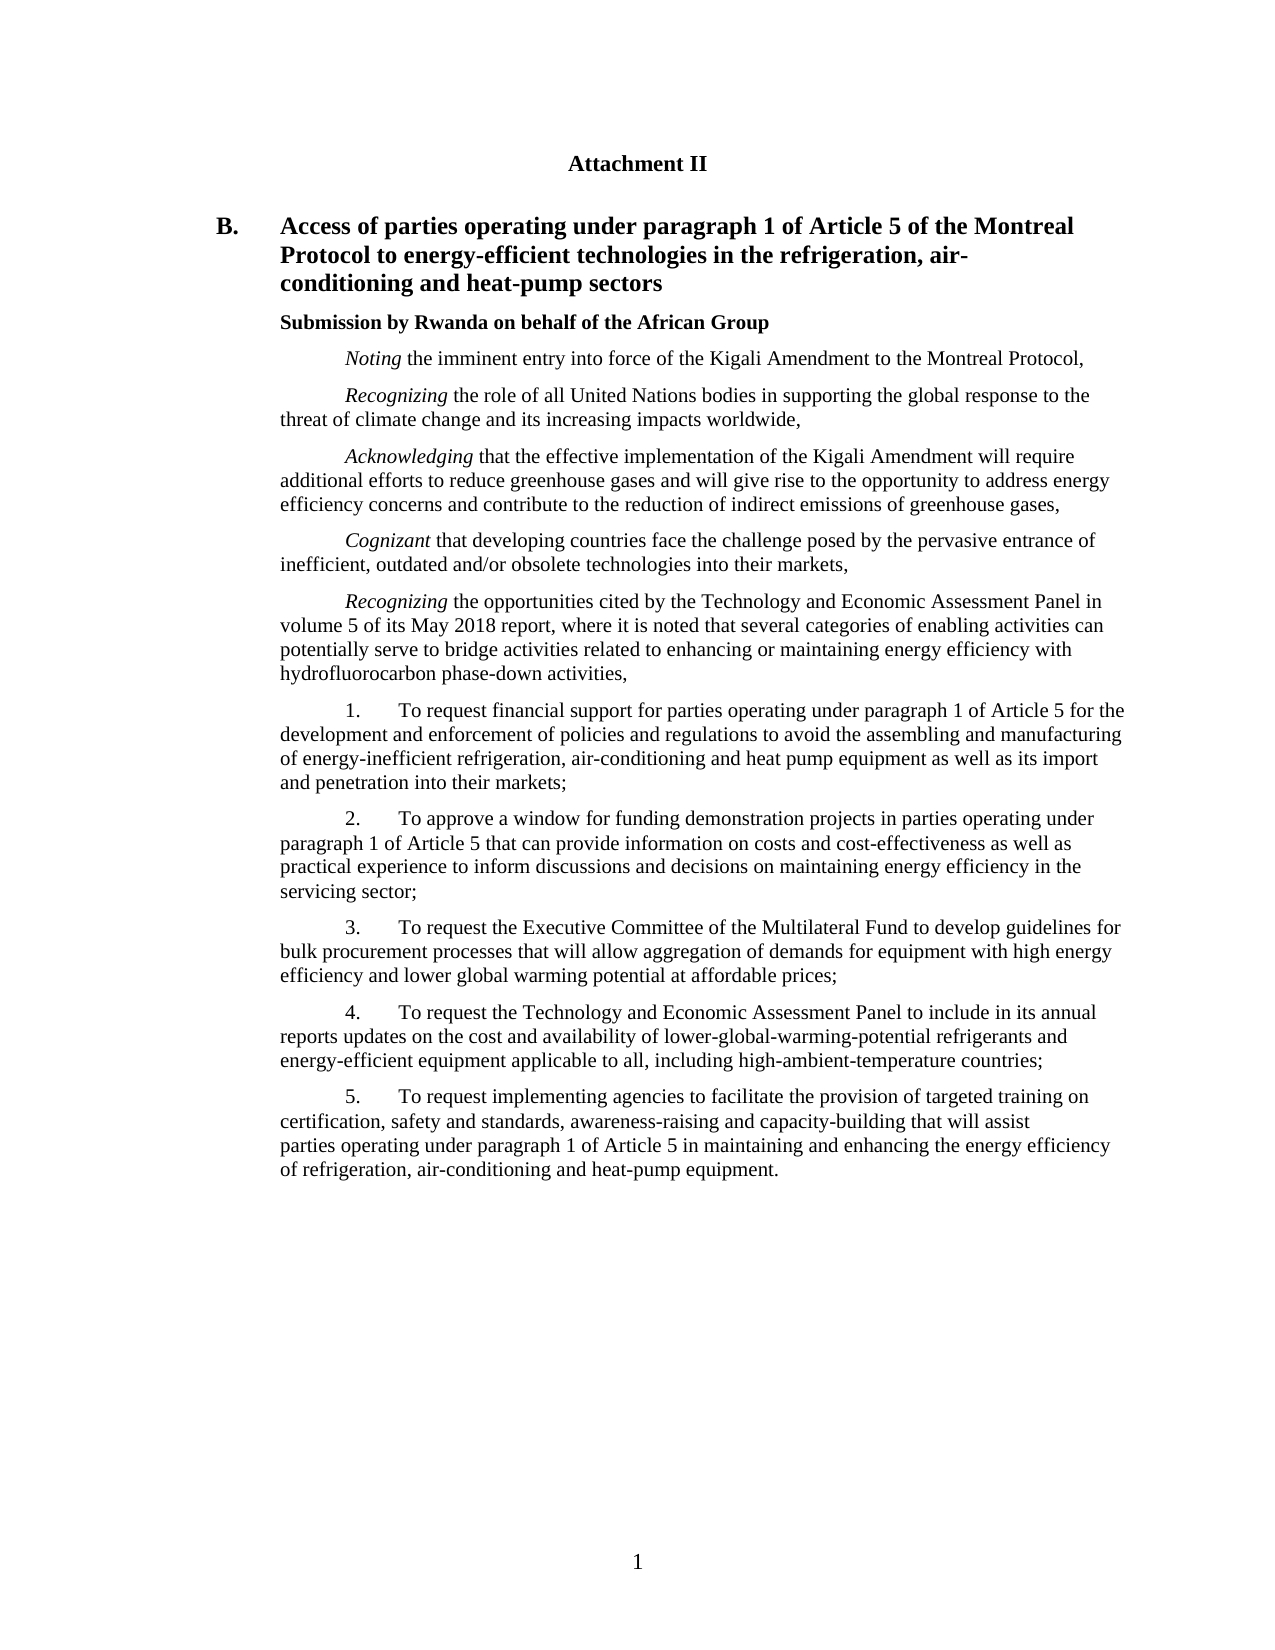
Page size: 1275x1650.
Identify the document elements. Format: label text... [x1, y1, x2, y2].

text Recognizing the role of all United Nations bodies in supporting the global response to the threat of climate change and its increasing impacts worldwide, [280, 383, 1125, 431]
text 1. To request financial support for parties operating under paragraph 1 of Article 5 for the development and enforcement of policies and regulations to avoid the assembling and manufacturing of energy-inefficient refrigeration, air-conditioning and heat pump equipment as well as its import and penetration into their markets; [280, 698, 1125, 794]
text Submission by Rwanda on behalf of the African Group [150, 310, 1095, 334]
text 5. To request implementing agencies to facilitate the provision of targeted training on certification, safety and standards, awareness-raising and capacity-building that will assist parties operating under paragraph 1 of Article 5 in maintaining and enhancing the energy efficiency of refrigeration, air-conditioning and heat-pump equipment. [280, 1084, 1125, 1181]
text B. Access of parties operating under paragraph 1 of Article 5 of the Montreal Protocol to energy-efficient technologies in the refrigeration, air-conditioning and heat-pump sectors [150, 211, 1095, 297]
text Recognizing the opportunities cited by the Technology and Economic Assessment Panel in volume 5 of its May 2018 report, where it is noted that several categories of enabling activities can potentially serve to bridge activities related to enhancing or maintaining energy efficiency with hydrofluorocarbon phase-down activities, [280, 589, 1125, 685]
text 3. To request the Executive Committee of the Multilateral Fund to develop guidelines for bulk procurement processes that will allow aggregation of demands for equipment with high energy efficiency and lower global warming potential at affordable prices; [280, 915, 1125, 987]
text Attachment II [150, 150, 1125, 176]
text Noting the imminent entry into force of the Kigali Amendment to the Montreal Protocol, [280, 346, 1125, 370]
text Acknowledging that the effective implementation of the Kigali Amendment will require additional efforts to reduce greenhouse gases and will give rise to the opportunity to address energy efficiency concerns and contribute to the reduction of indirect emissions of greenhouse gases, [280, 443, 1125, 516]
text Cognizant that developing countries face the challenge posed by the pervasive entrance of inefficient, outdated and/or obsolete technologies into their markets, [280, 528, 1125, 576]
text 4. To request the Technology and Economic Assessment Panel to include in its annual reports updates on the cost and availability of lower-global-warming-potential refrigerants and energy-efficient equipment applicable to all, including high-ambient-temperature countries; [280, 1000, 1125, 1072]
text 2. To approve a window for funding demonstration projects in parties operating under paragraph 1 of Article 5 that can provide information on costs and cost-effectiveness as well as practical experience to inform discussions and decisions on maintaining energy efficiency in the servicing sector; [280, 806, 1125, 903]
